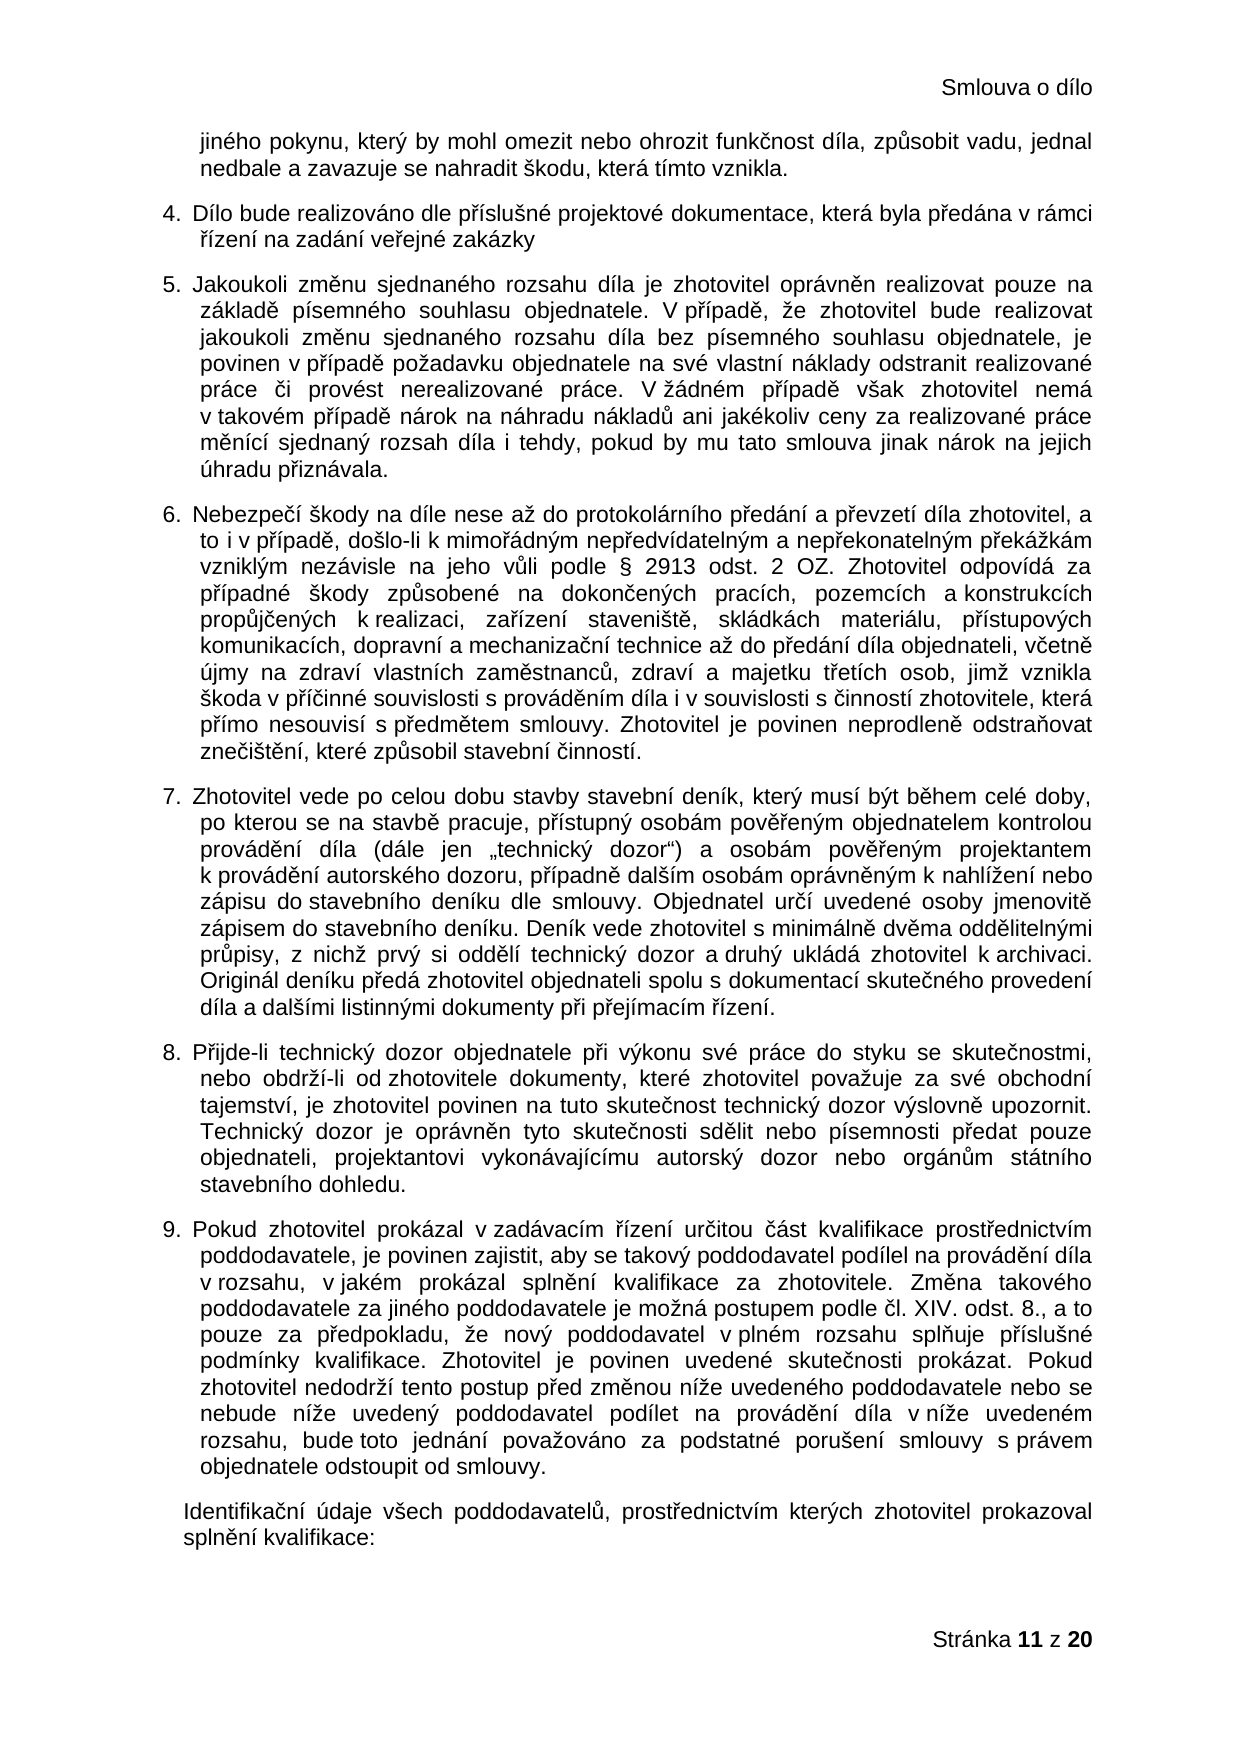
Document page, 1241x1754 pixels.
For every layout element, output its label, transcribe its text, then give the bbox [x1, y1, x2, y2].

text Přijde-li technický dozor objednatele při výkonu své práce do styku se skutečnostmi, nebo obdrží-li od zhotovitele dokumenty, které zhotovitel považuje za své obchodní tajemství, je zhotovitel povinen na tuto skutečnost technický dozor výslovně upozornit. Technický dozor je oprávněn tyto skutečnosti sdělit nebo písemnosti předat pouze objednateli, projektantovi vykonávajícímu autorský dozor nebo orgánům státního stavebního dohledu. [162, 1039, 1093, 1197]
text Dílo bude realizováno dle příslušné projektové dokumentace, která byla předána v rámci řízení na zadání veřejné zakázky [162, 199, 1093, 252]
text Jakoukoli změnu sjednaného rozsahu díla je zhotovitel oprávněn realizovat pouze na základě písemného souhlasu objednatele. V případě, že zhotovitel bude realizovat jakoukoli změnu sjednaného rozsahu díla bez písemného souhlasu objednatele, je povinen v případě požadavku objednatele na své vlastní náklady odstranit realizované práce či provést nerealizované práce. V žádném případě však zhotovitel nemá v takovém případě nárok na náhradu nákladů ani jakékoliv ceny za realizované práce měnící sjednaný rozsah díla i tehdy, pokud by mu tato smlouva jinak nárok na jejich úhradu přiznávala. [162, 271, 1093, 482]
text Pokud zhotovitel prokázal v zadávacím řízení určitou část kvalifikace prostřednictvím poddodavatele, je povinen zajistit, aby se takový poddodavatel podílel na provádění díla v rozsahu, v jakém prokázal splnění kvalifikace za zhotovitele. Změna takového poddodavatele za jiného poddodavatele je možná postupem podle čl. XIV. odst. 8., a to pouze za předpokladu, že nový poddodavatel v plném rozsahu splňuje příslušné podmínky kvalifikace. Zhotovitel je povinen uvedené skutečnosti prokázat. Pokud zhotovitel nedodrží tento postup před změnou níže uvedeného poddodavatele nebo se nebude níže uvedený poddodavatel podílet na provádění díla v níže uvedeném rozsahu, bude toto jednání považováno za podstatné porušení smlouvy s právem objednatele odstoupit od smlouvy. [162, 1216, 1093, 1479]
text Nebezpečí škody na díle nese až do protokolárního předání a převzetí díla zhotovitel, a to i v případě, došlo-li k mimořádným nepředvídatelným a nepřekonatelným překážkám vzniklým nezávisle na jeho vůli podle § 2913 odst. 2 OZ. Zhotovitel odpovídá za případné škody způsobené na dokončených pracích, pozemcích a konstrukcích propůjčených k realizaci, zařízení staveniště, skládkách materiálu, přístupových komunikacích, dopravní a mechanizační technice až do předání díla objednateli, včetně újmy na zdraví vlastních zaměstnanců, zdraví a majetku třetích osob, jimž vznikla škoda v příčinné souvislosti s prováděním díla i v souvislosti s činností zhotovitele, která přímo nesouvisí s předmětem smlouvy. Zhotovitel je povinen neprodleně odstraňovat znečištění, které způsobil stavební činností. [162, 501, 1093, 764]
text Zhotovitel vede po celou dobu stavby stavební deník, který musí být během celé doby, po kterou se na stavbě pracuje, přístupný osobám pověřeným objednatelem kontrolou provádění díla (dále jen „technický dozor“) a osobám pověřeným projektantem k provádění autorského dozoru, případně dalším osobám oprávněným k nahlížení nebo zápisu do stavebního deníku dle smlouvy. Objednatel určí uvedené osoby jmenovitě zápisem do stavebního deníku. Deník vede zhotovitel s minimálně dvěma oddělitelnými průpisy, z nichž prvý si oddělí technický dozor a druhý ukládá zhotovitel k archivaci. Originál deníku předá zhotovitel objednateli spolu s dokumentací skutečného provedení díla a dalšími listinnými dokumenty při přejímacím řízení. [162, 783, 1093, 1020]
text Identifikační údaje všech poddodavatelů, prostřednictvím kterých zhotovitel prokazoval splnění kvalifikace: [183, 1498, 1093, 1551]
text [162, 128, 1093, 181]
